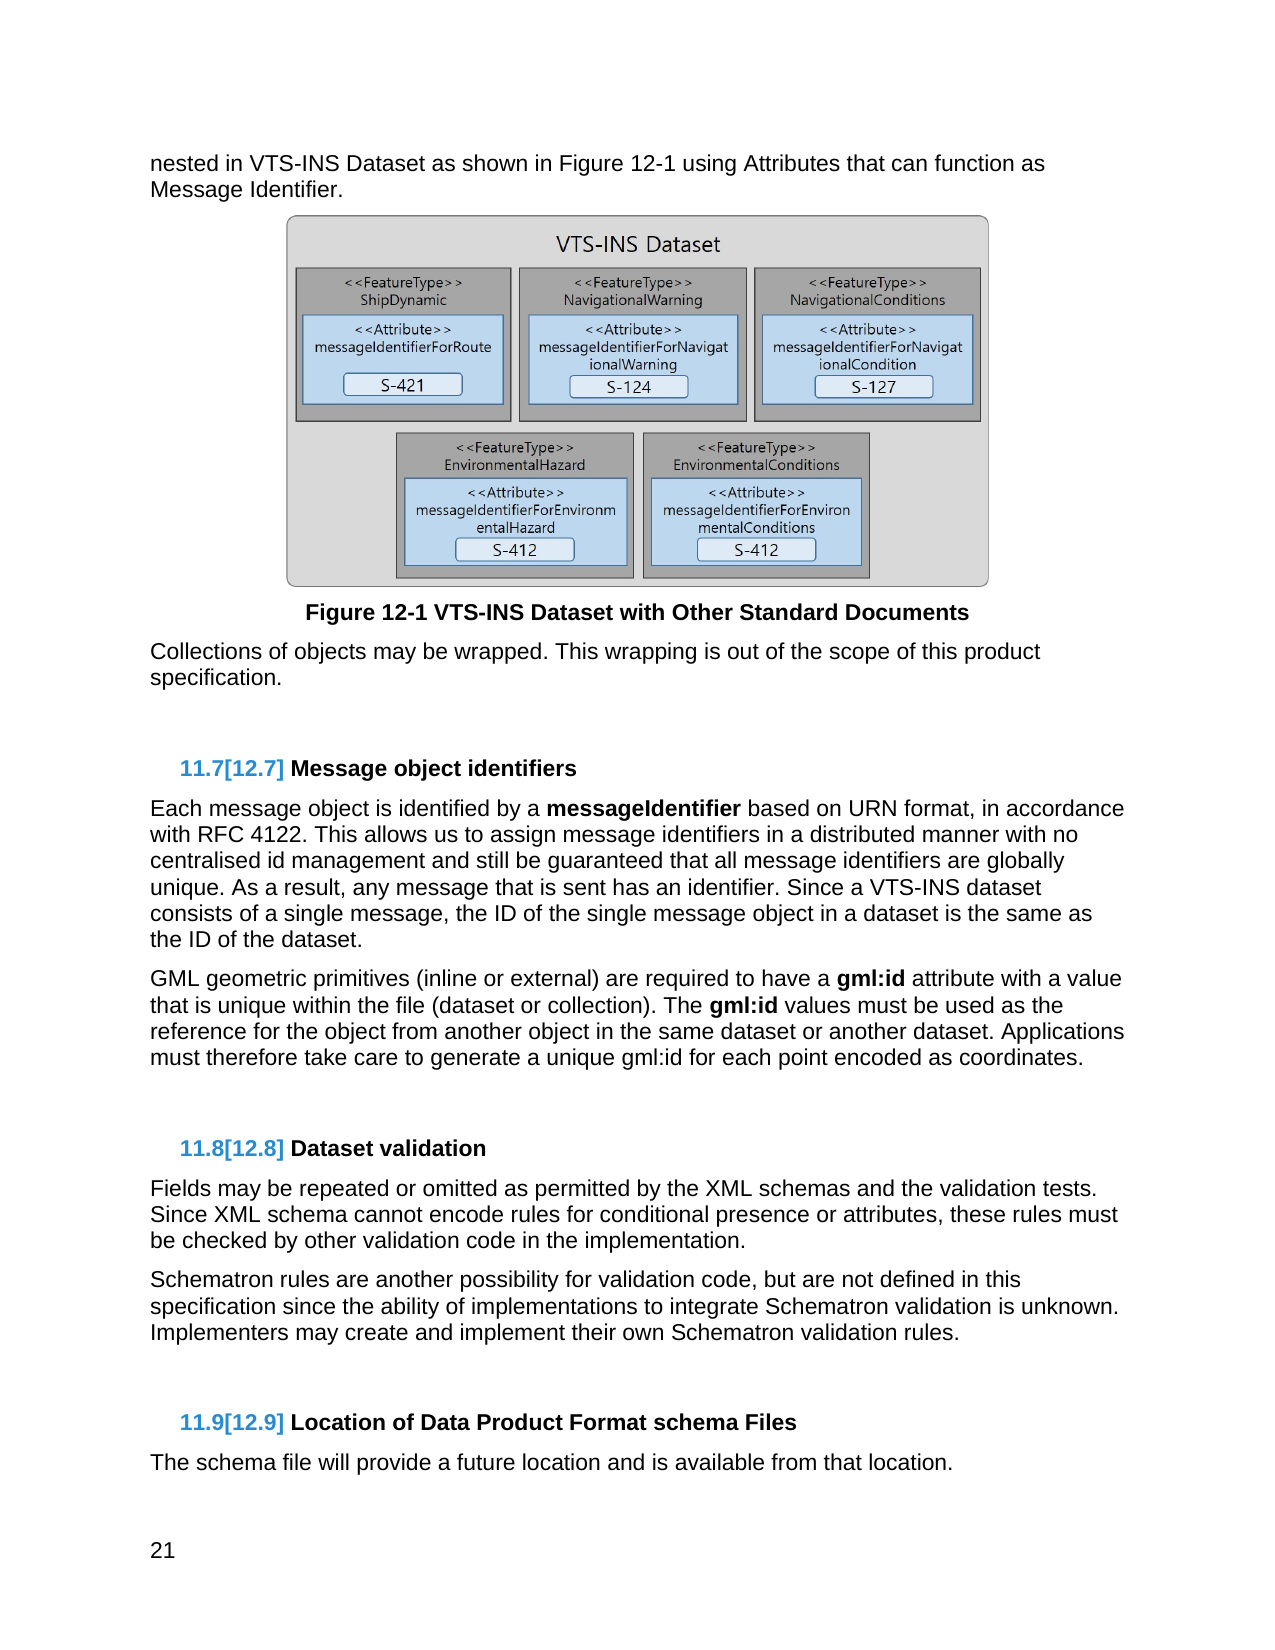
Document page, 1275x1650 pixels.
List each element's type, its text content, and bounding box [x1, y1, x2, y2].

subtitle Dataset validation [179, 1134, 1125, 1161]
text Collections of objects may be wrapped. This wrapping is out of the scope of this product specification. [150, 638, 1125, 691]
text GML geometric primitives (inline or external) are required to have a gml:id attribute with a value that is unique within the file (dataset or collection). The gml:id values must be used as the reference for the object from another object in the same dataset or another dataset. Applications must therefore take care to generate a unique gml:id for each point encoded as coordinates. [150, 965, 1125, 1071]
text Each message object is identified by a messageIdentifier based on URN format, in accordance with RFC 4122. This allows us to assign message identifiers in a distributed manner with no centralised id management and still be guaranteed that all message identifiers are globally unique. As a result, any message that is sent has an identifier. Since a VTS-INS dataset consists of a single message, the ID of the single message object in a dataset is the same as the ID of the dataset. [150, 795, 1125, 953]
subtitle Message object identifiers [179, 754, 1125, 781]
text Figure 12-1 VTS-INS Dataset with Other Standard Documents [150, 599, 1125, 626]
subtitle Location of Data Product Format schema Files [179, 1409, 1125, 1436]
text Schematron rules are another possibility for validation code, but are not defined in this specification since the ability of implementations to integrate Schematron validation is unknown. Implementers may create and implement their own Schematron validation rules. [150, 1266, 1125, 1345]
text Fields may be repeated or omitted as permitted by the XML schemas and the validation tests. Since XML schema cannot encode rules for conditional presence or attributes, these rules must be checked by other validation code in the implementation. [150, 1175, 1125, 1254]
text The schema file will provide a future location and is available from that location. [150, 1449, 1125, 1476]
picture [286, 215, 989, 587]
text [150, 150, 1125, 203]
